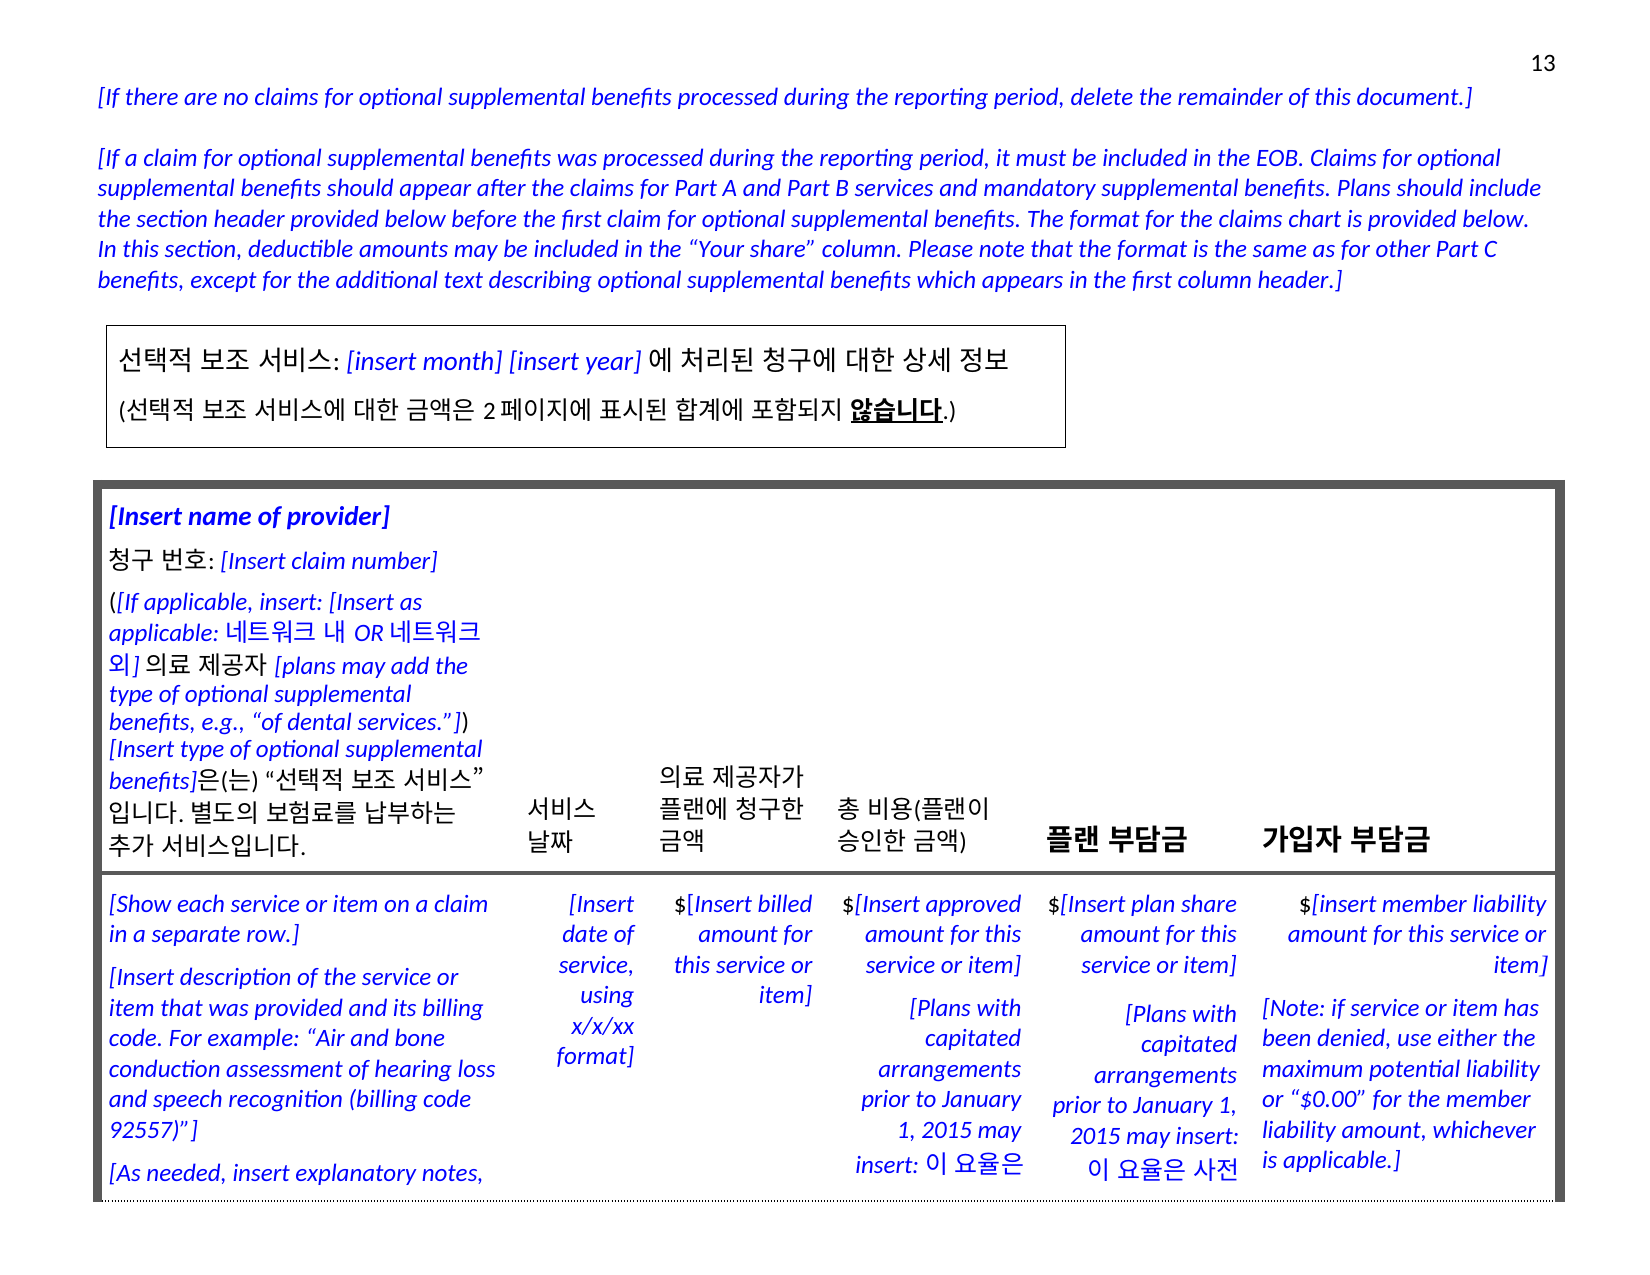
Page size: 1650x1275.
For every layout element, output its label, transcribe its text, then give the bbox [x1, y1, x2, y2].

text [If there are no claims for optional supplemental benefits processed during the reporting period, delete the remainder of this document.] [97, 81, 1552, 111]
table_header 가입자 부담금 [1251, 489, 1555, 871]
text [If a claim for optional supplemental benefits was processed during the reporting period, it must be included in the EOB. Claims for optional supplemental benefits should appear after the claims for Part A and Part B services and mandatory supplemental benefits. Plans should include the section header provided below before the first claim for optional supplemental benefits. The format for the claims chart is provided below. In this section, deductible amounts may be included in the “Your share” column. Please note that the format is the same as for other Part C benefits, except for the additional text describing optional supplemental benefits which appears in the first column header.] [97, 142, 1552, 294]
table_cell $[Insert approved amount for this service or item] [Plans with capitated arrangements prior to January 1, 2015 may insert: 이 요율은 사전 협상되었습니다. 자세한 정보는 의료 서비스 제공자에게 문의해 주십시오.] [Note: if service or item is approved, use amount approved by the plan for the total amount] [If service or item is denied, insert applicable denied amount and/or insert: 거부됨 (이의 제기 권리에 대한 정보는 아래를 참조해 주십시오.)] [826, 875, 1035, 1200]
table_cell $[Insert billed amount for this service or item] [648, 875, 826, 1200]
table_cell $[insert member liability amount for this service or item] [Note: if service or item has been denied, use either the maximum potential liability or “$0.00” for the member liability amount, whichever is applicable.] [If cost sharing is a coinsurance, insert: 귀하는 [insert as applicable: 네트워크 내 OR 네트워크 외] 의료 제공자]의 서비스에 대해 총 금액[insert if applicable:의 [insert percentage]%를 지불합니다. [If cost sharing is a copayment, insert: 귀하는 [insert as applicable: 네트워크 내 OR 네트워크 외] 의료 제공자]의 서비스에 대해 $[insert copayment amount]의 코페이 [insert if applicable:를 지불합니다. [If there is a deductible charged for the service or item, insert: 귀하는 해당 서비스 또는 항목에 대해 $[insert copayment amount]의 공제액을 지불합니다.] [If the service or item shown on this row has been denied, and the amount in this column for “your share” is not zero, insert: 이 서비스는 거부되었지만 귀하는 이 금액을 지불해야 할 수도 있습니다. 이의 제기 권리에 대한 정보는 아래를 참조해 주십시오.] [1251, 875, 1555, 1200]
table_cell [Insert date of service, using x/x/xx format] [516, 875, 648, 1200]
table_header 플랜 부담금 [1035, 489, 1251, 871]
table_cell $[Insert plan share amount for this service or item] [Plans with capitated arrangements prior to January 1, 2015 may insert: 이 요율은 사전 협상되었습니다. 자세한 정보는 의료 서비스 제공자에게 문의해 주십시오.] [1035, 875, 1251, 1200]
table_header 선택적 보조 서비스: [insert month] [insert year] 에 처리된 청구에 대한 상세 정보 (선택적 보조 서비스에 대한 금액은 2페이지에 표시된 합계에 포함되지 않습니다.) [107, 326, 1065, 447]
table_cell [Show each service or item on a claim in a separate row.] [Insert description of the service or item that was provided and its billing code. For example: “Air and bone conduction assessment of hearing loss and speech recognition (billing code 92557)”] [As needed, insert explanatory notes, preceded by “NOTE”] [If the service or item on the row is shown only to describe what was provided and is not billed separately, insert an explanatory note. 참고: 이 서비스 또는 항목에 대한 비용은 본 청구 건의 다른 부분에서 보장되므로 금액은 $0.00입니다.] [102, 875, 516, 1200]
table_header 총 비용(플랜이 승인한 금액) [826, 489, 1035, 871]
table_header 서비스 날짜 [516, 489, 648, 871]
table_header 의료 제공자가 플랜에 청구한 금액 [648, 489, 826, 871]
table_header [Insert name of provider] 청구 번호: [Insert claim number] ([If applicable, insert: [Insert as applicable: 네트워크 내 OR 네트워크 외] 의료 제공자 [plans may add the type of optional supplemental benefits, e.g., “of dental services.”]) [Insert type of optional supplemental benefits]은(는) “선택적 보조 서비스”입니다. 별도의 보험료를 납부하는 추가 서비스입니다. [102, 489, 516, 871]
